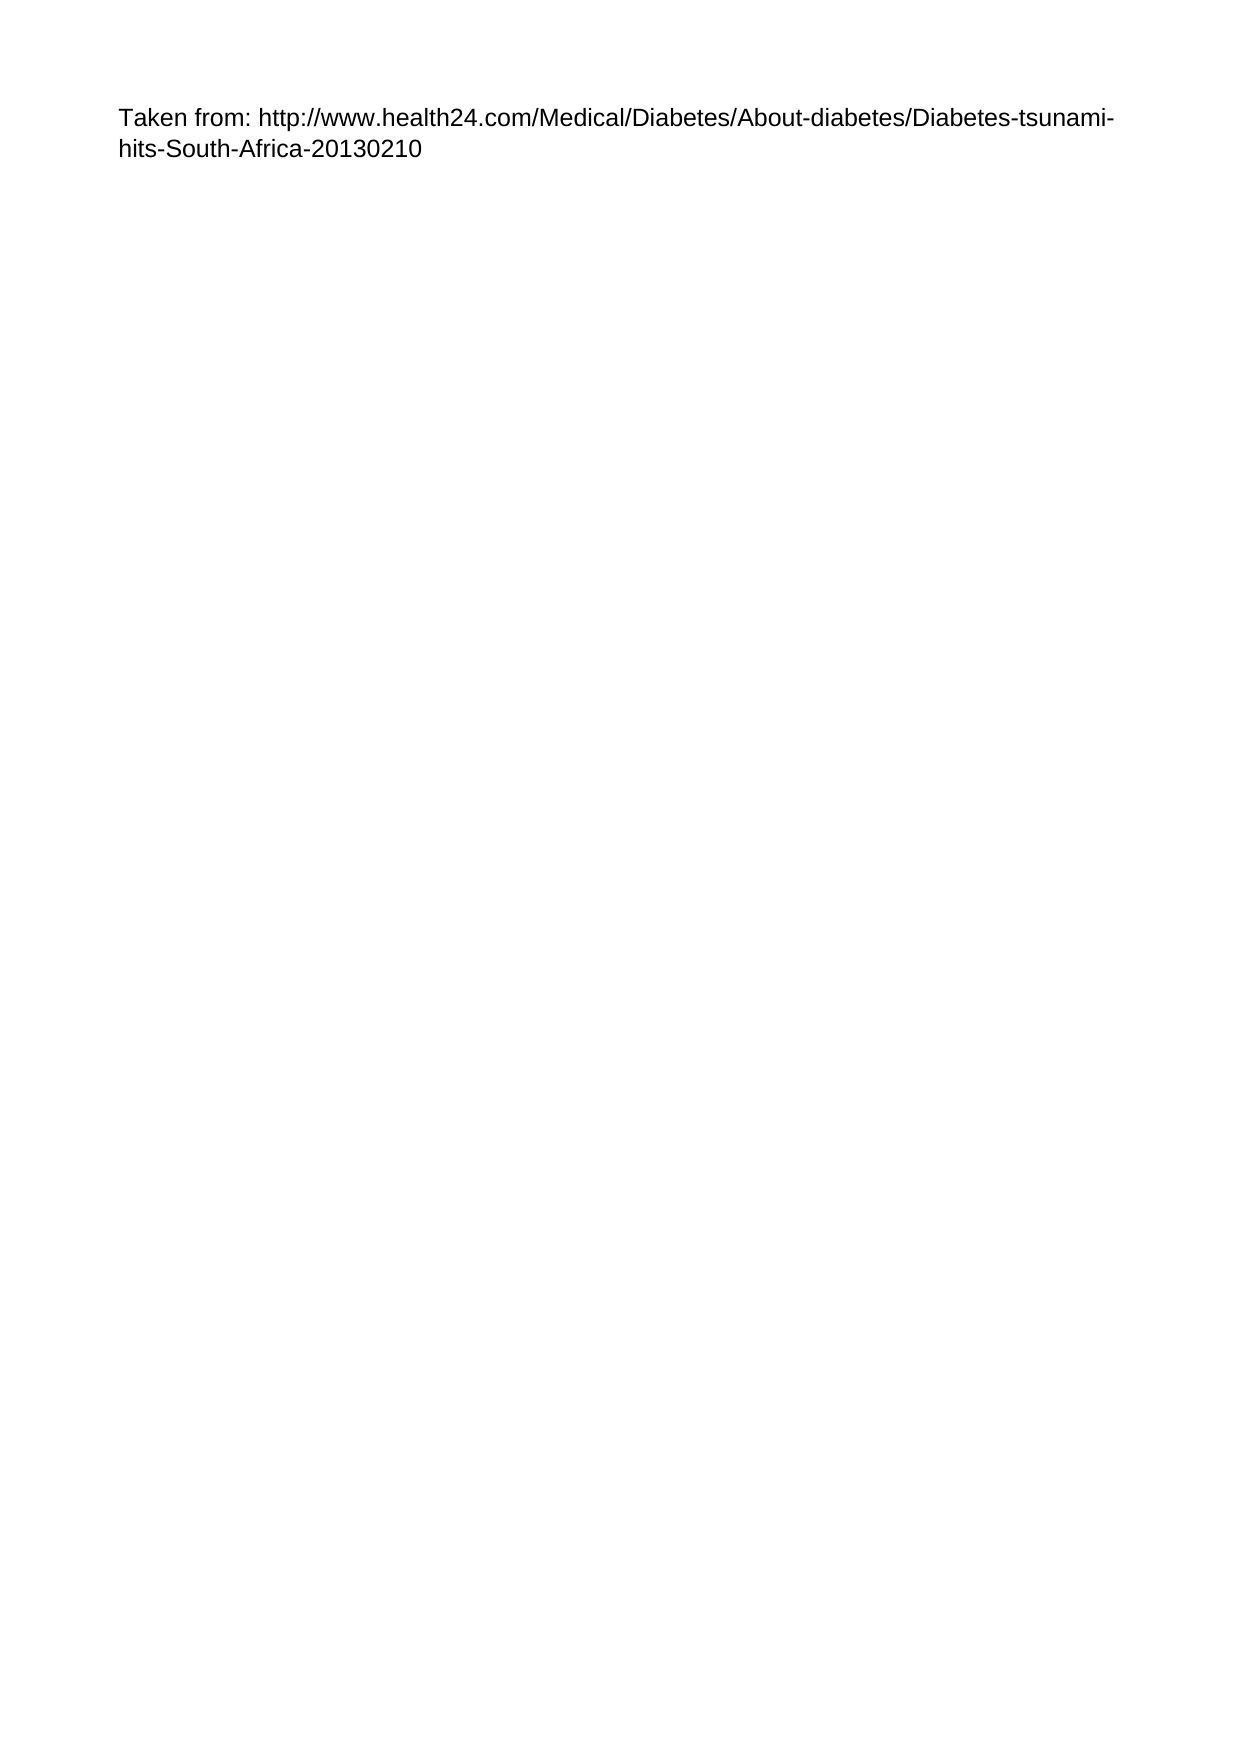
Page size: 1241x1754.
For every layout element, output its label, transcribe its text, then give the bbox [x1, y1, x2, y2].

text Taken from: http://www.health24.com/Medical/Diabetes/About-diabetes/Diabetes-tsunami-hits-South-Africa-20130210 [118, 100, 1122, 163]
